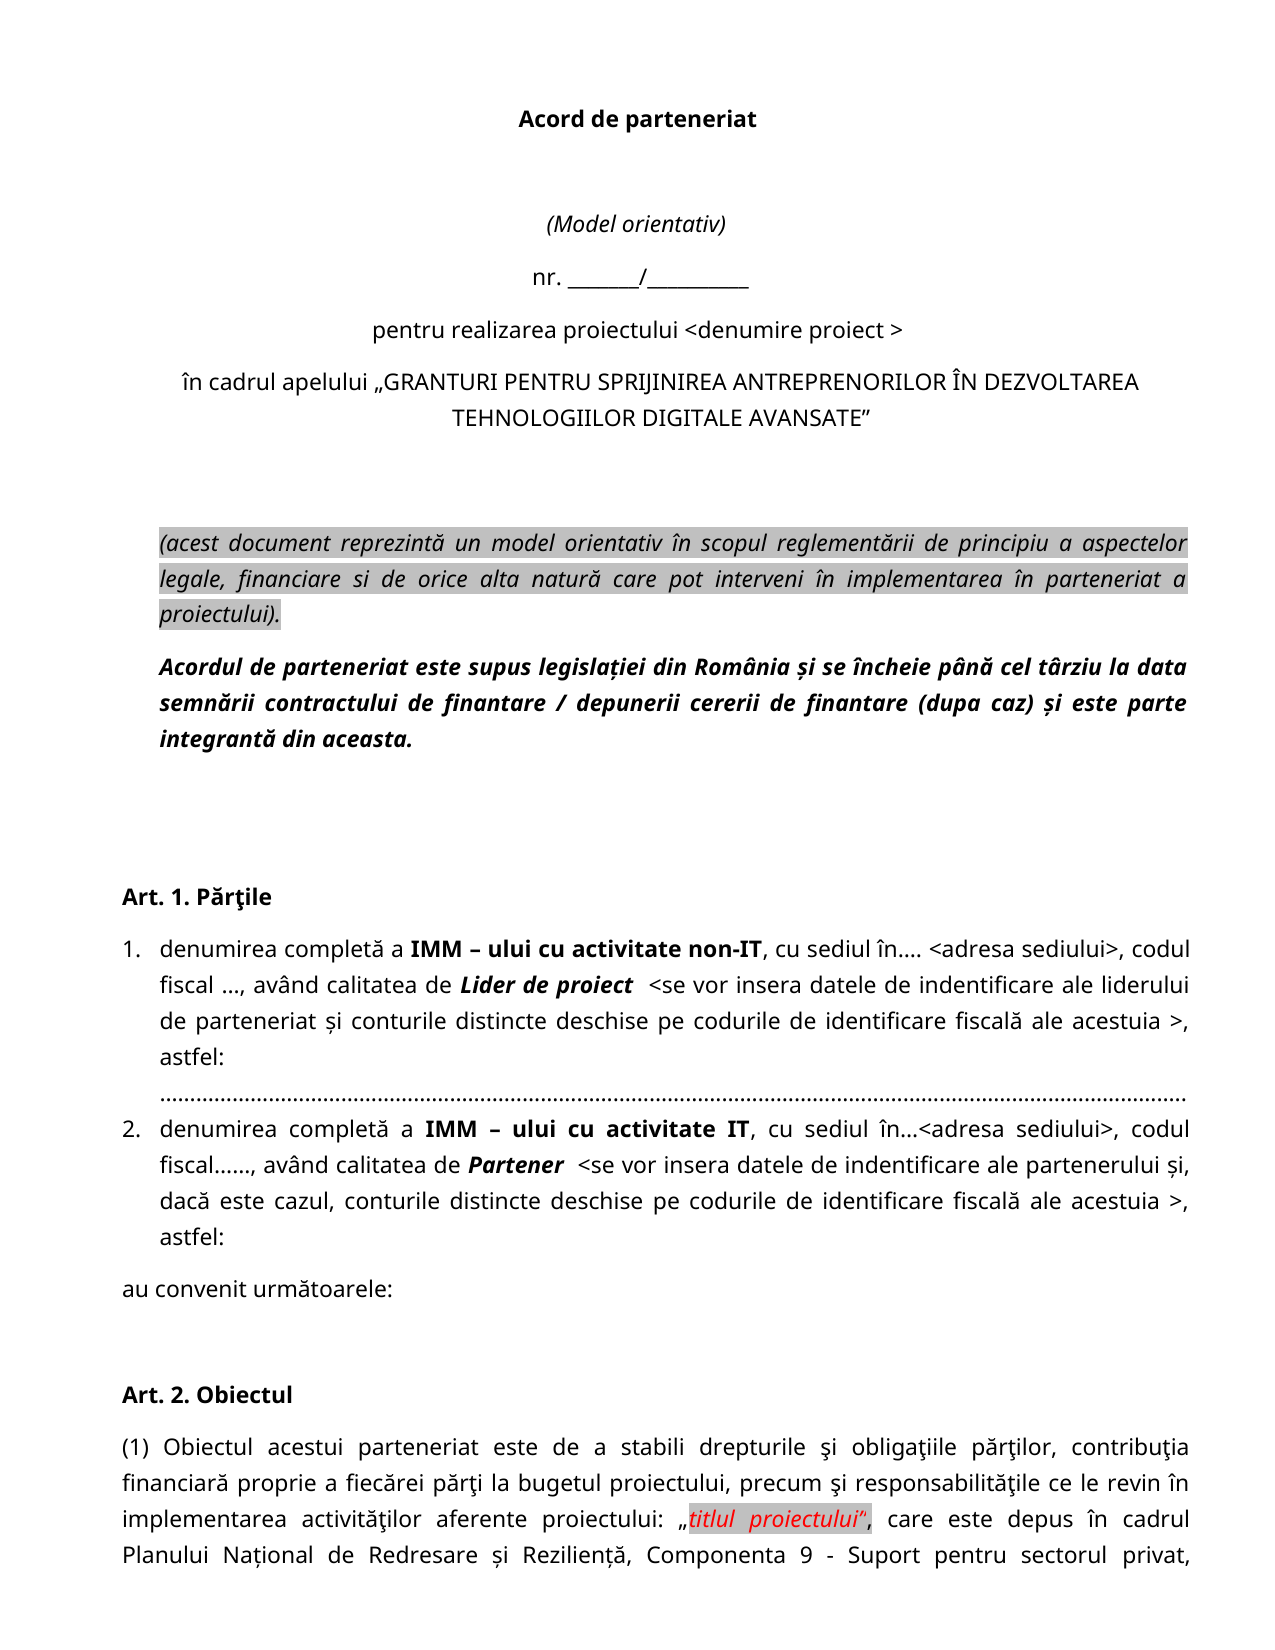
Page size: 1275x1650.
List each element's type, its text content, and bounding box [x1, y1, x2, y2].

list denumirea completă a IMM – ului cu activitate non-IT, cu sediul în…. <adresa sediului>, codul fiscal …, având calitatea de Lider de proiect <se vor insera datele de indentificare ale liderului de parteneriat și conturile distincte deschise pe codurile de identificare fiscală ale acestuia >, astfel: [122, 933, 1191, 1072]
text au convenit următoarele: [122, 1273, 1191, 1305]
text în cadrul apelului „GRANTURI PENTRU SPRIJINIREA ANTREPRENORILOR ÎN DEZVOLTAREA TEHNOLOGIILOR DIGITALE AVANSATE” [131, 366, 1191, 433]
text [122, 1431, 1191, 1570]
text Art. 2. Obiectul [122, 1379, 1191, 1410]
list …………………………………………………………………………………………………………………………………………………….. [159, 1077, 1191, 1108]
list denumirea completă a IMM – ului cu activitate IT, cu sediul în…<adresa sediului>, codul fiscal……, având calitatea de Partener <se vor insera datele de indentificare ale partenerului și, dacă este cazul, conturile distincte deschise pe codurile de identificare fiscală ale acestuia >, astfel: [122, 1113, 1191, 1252]
text Acordul de parteneriat este supus legislației din România și se încheie până cel târziu la data semnării contractului de finantare / depunerii cererii de finantare (dupa caz) și este parte integrantă din aceasta. [159, 651, 1191, 754]
text nr. _______/__________ [84, 261, 1191, 292]
text Art. 1. Părţile [84, 881, 1191, 912]
text pentru realizarea proiectului <denumire proiect > [84, 313, 1191, 345]
text (acest document reprezintă un model orientativ în scopul reglementării de principiu a aspectelor legale, financiare si de orice alta natură care pot interveni în implementarea în parteneriat a proiectului). [159, 527, 1191, 630]
text (Model orientativ) [84, 208, 1191, 239]
text Acord de parteneriat [84, 103, 1191, 134]
